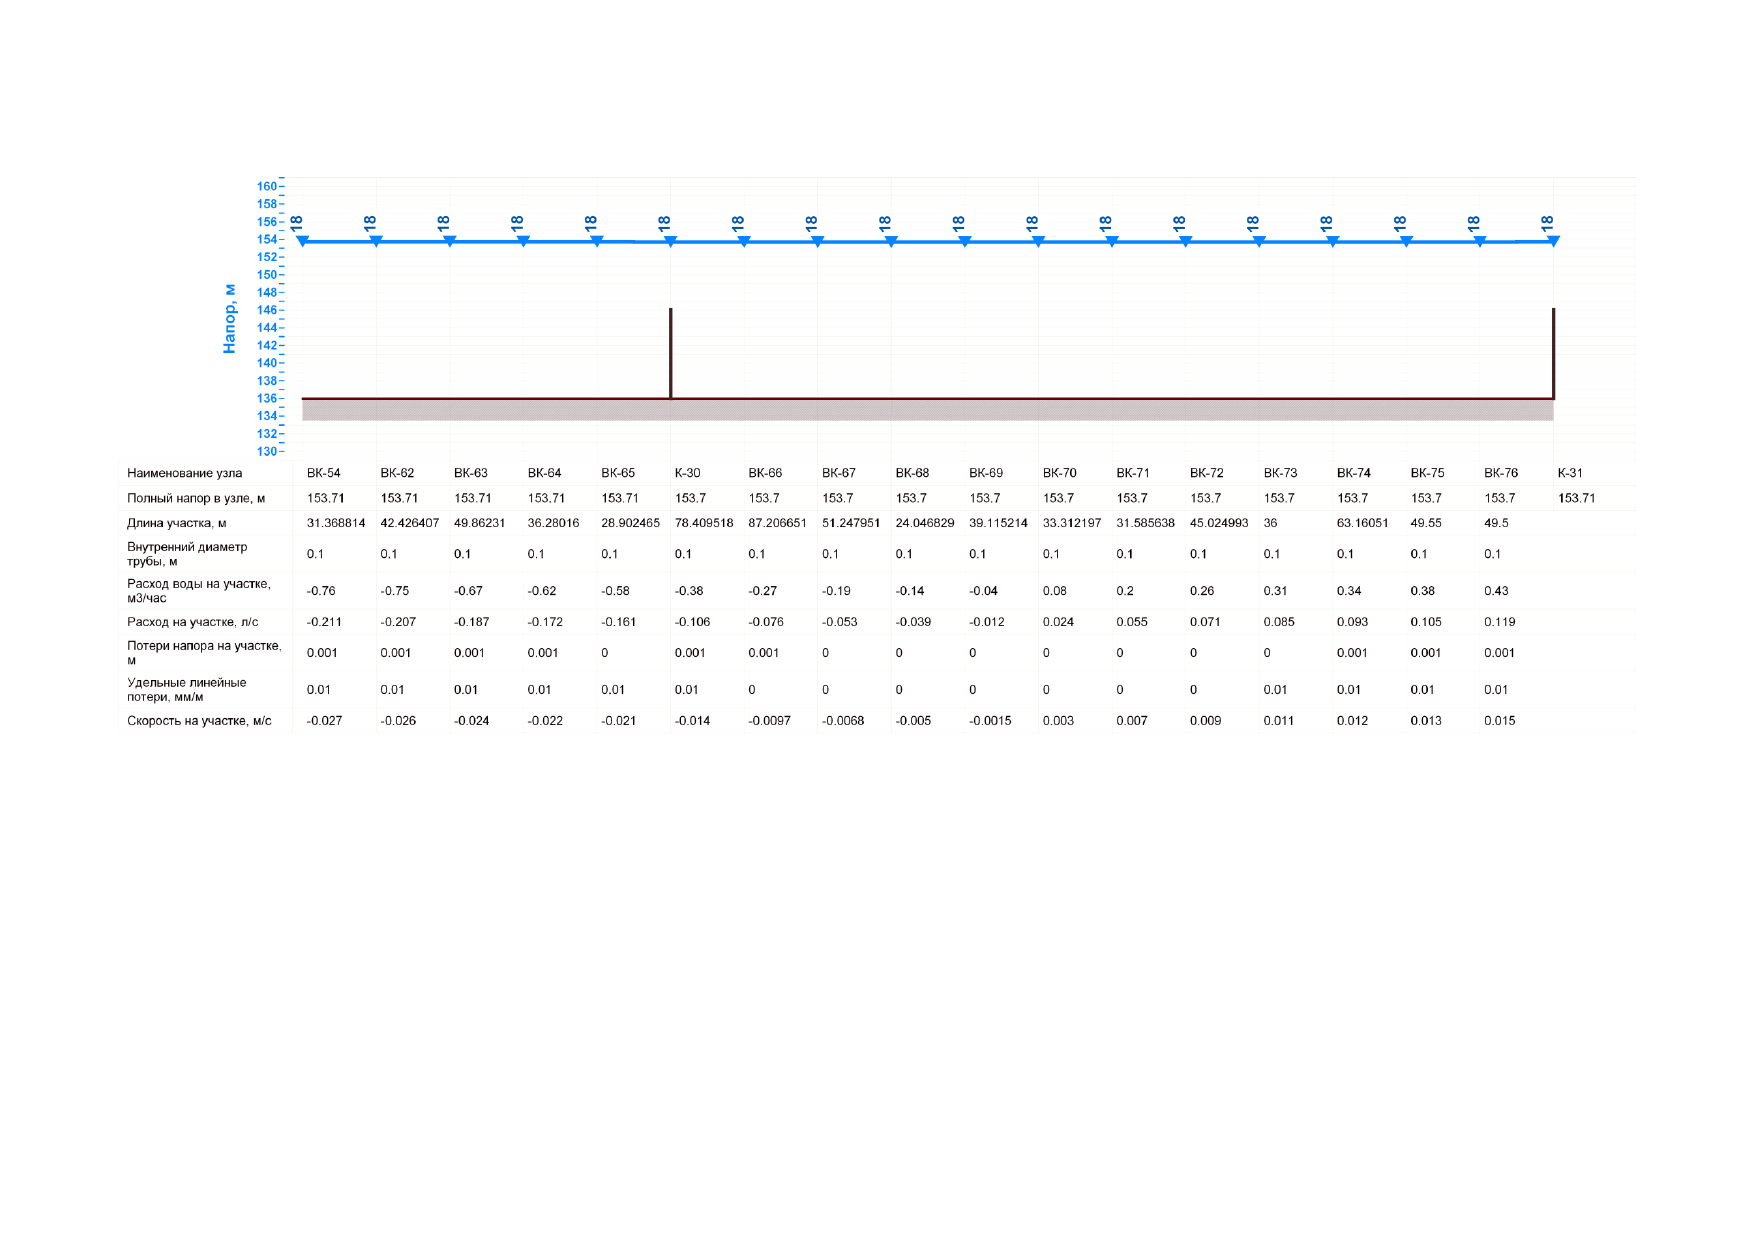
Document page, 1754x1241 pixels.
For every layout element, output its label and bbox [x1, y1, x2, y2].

picture [118, 177, 1636, 733]
